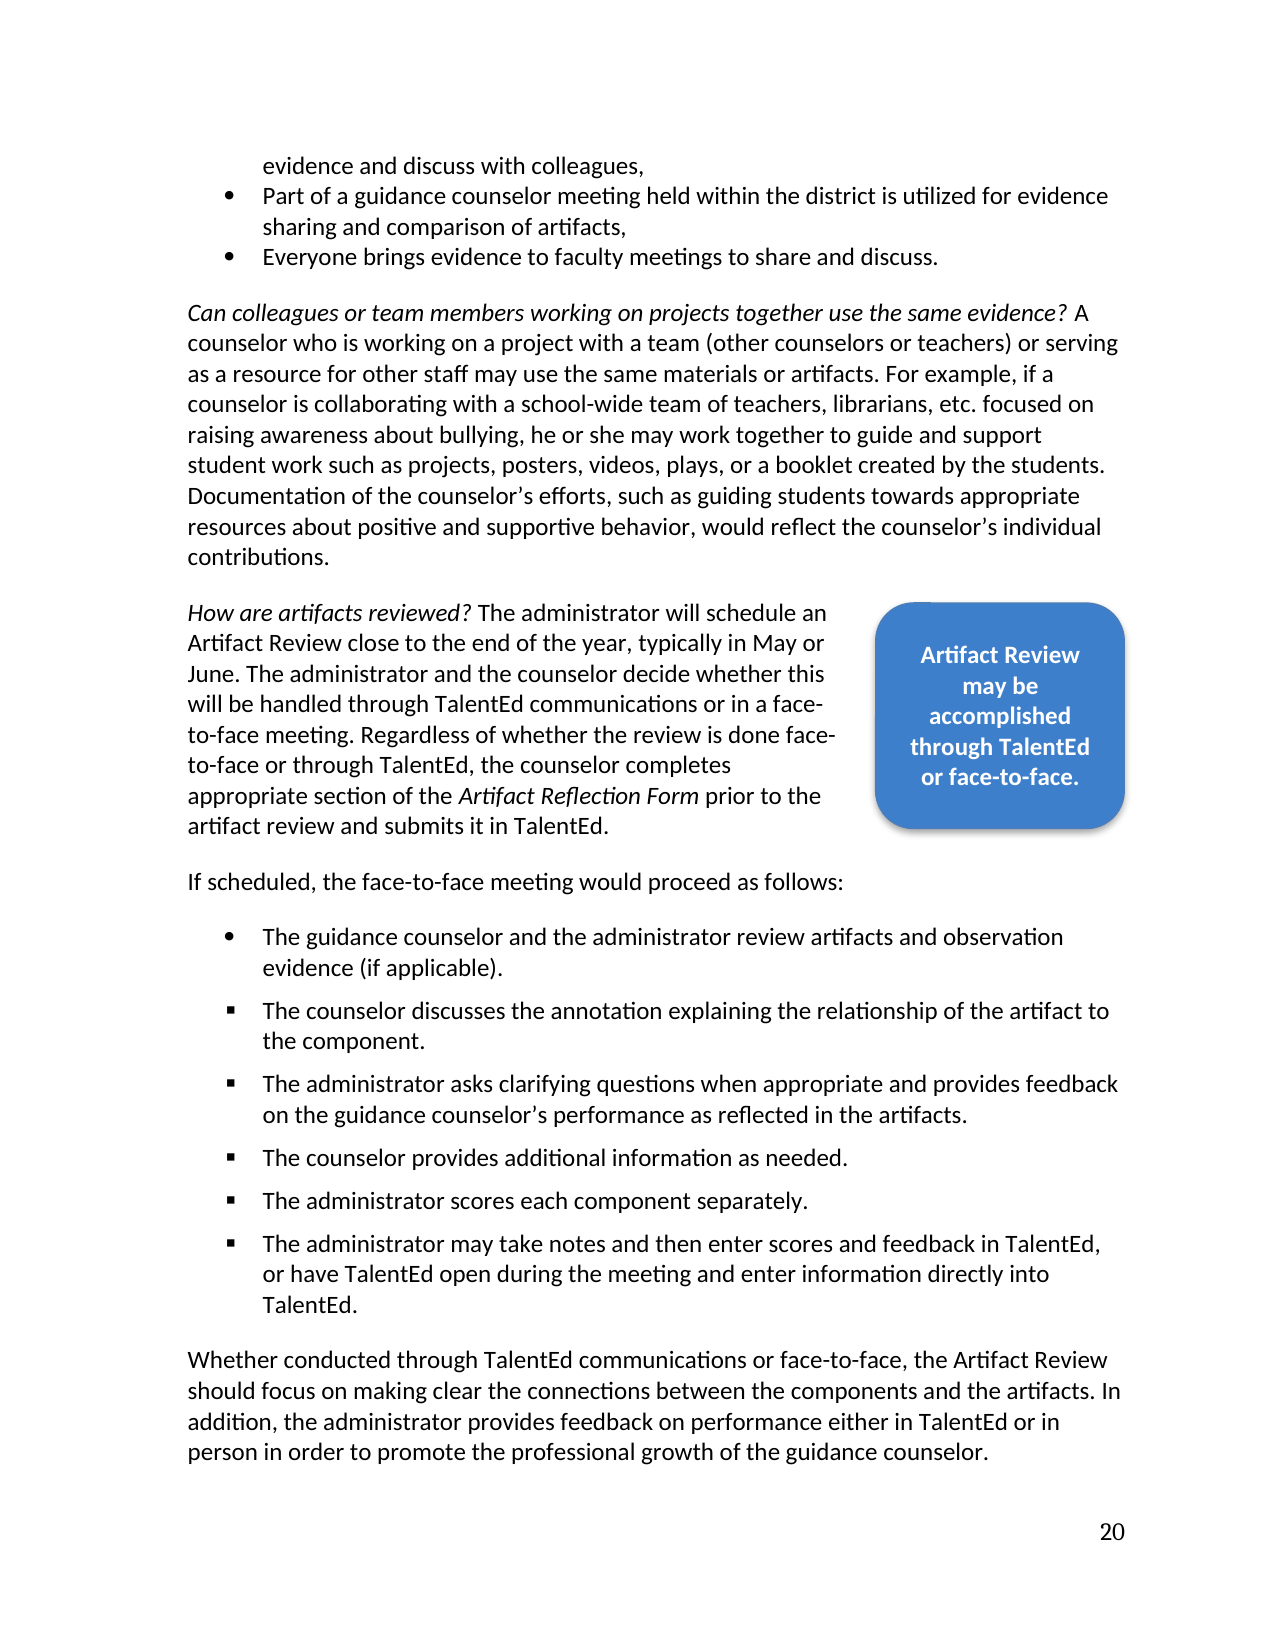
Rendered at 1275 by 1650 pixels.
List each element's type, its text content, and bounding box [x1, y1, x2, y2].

list The counselor provides additional information as needed. [225, 1142, 1125, 1173]
list The administrator asks clarifying questions when appropriate and provides feedback on the guidance counselor’s performance as reflected in the artifacts. [225, 1068, 1125, 1129]
list The guidance counselor and the administrator review artifacts and observation evidence (if applicable). [225, 921, 1125, 982]
text Whether conducted through TalentEd communications or face-to-face, the Artifact Review should focus on making clear the connections between the components and the artifacts. In addition, the administrator provides feedback on performance either in TalentEd or in person in order to promote the professional growth of the guidance counselor. [187, 1345, 1125, 1467]
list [225, 150, 1125, 181]
text How are artifacts reviewed? The administrator will schedule an Artifact Review close to the end of the year, typically in May or June. The administrator and the counselor decide whether this will be handled through TalentEd communications or in a face-to-face meeting. Regardless of whether the review is done face-to-face or through TalentEd, the counselor completes appropriate section of the Artifact Reflection Form prior to the artifact review and submits it in TalentEd. [187, 597, 1125, 841]
list The counselor discusses the annotation explaining the relationship of the artifact to the component. [225, 995, 1125, 1056]
list The administrator scores each component separately. [225, 1185, 1125, 1216]
text Can colleagues or team members working on projects together use the same evidence? A counselor who is working on a project with a team (other counselors or teachers) or serving as a resource for other staff may use the same materials or artifacts. For example, if a counselor is collaborating with a school-wide team of teachers, librarians, etc. focused on raising awareness about bullying, he or she may work together to guide and support student work such as projects, posters, videos, plays, or a booklet created by the students. Documentation of the counselor’s efforts, such as guiding students towards appropriate resources about positive and supportive behavior, would reflect the counselor’s individual contributions. [187, 297, 1125, 572]
list Part of a guidance counselor meeting held within the district is utilized for evidence sharing and comparison of artifacts, [225, 181, 1125, 242]
list The administrator may take notes and then enter scores and feedback in TalentEd, or have TalentEd open during the meeting and enter information directly into TalentEd. [225, 1228, 1125, 1320]
text If scheduled, the face-to-face meeting would proceed as follows: [187, 866, 1125, 896]
list Everyone brings evidence to faculty meetings to share and discuss. [225, 242, 1125, 272]
